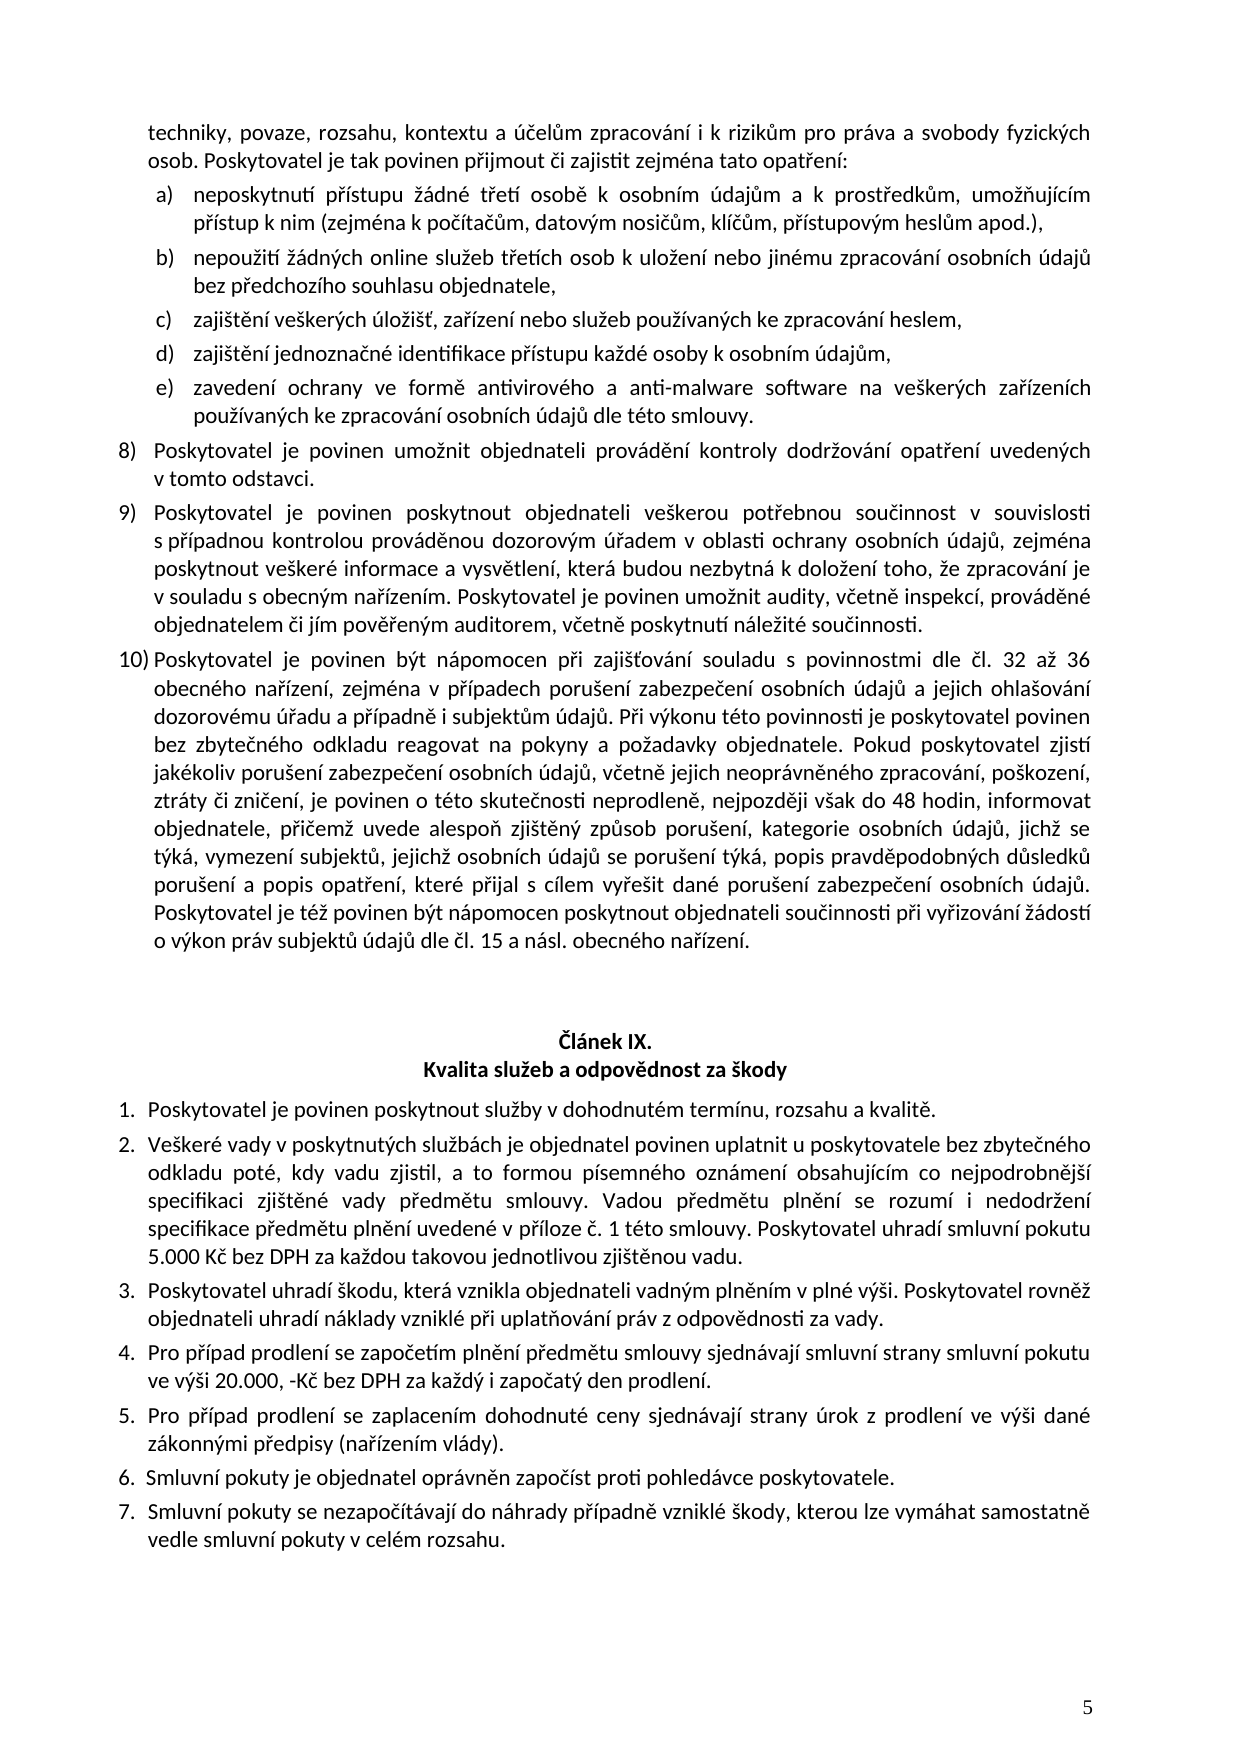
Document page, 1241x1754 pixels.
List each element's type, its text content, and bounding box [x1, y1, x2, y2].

list neposkytnutí přístupu žádné třetí osobě k osobním údajům a k prostředkům, umožňujícím přístup k nim (zejména k počítačům, datovým nosičům, klíčům, přístupovým heslům apod.), [156, 180, 1093, 236]
list zavedení ochrany ve formě antivirového a anti-malware software na veškerých zařízeních používaných ke zpracování osobních údajů dle této smlouvy. [156, 373, 1093, 429]
list zajištění jednoznačné identifikace přístupu každé osoby k osobním údajům, [156, 339, 1093, 367]
text Kvalita služeb a odpovědnost za škody [118, 1055, 1093, 1083]
list 5. Pro případ prodlení se zaplacením dohodnuté ceny sjednávají strany úrok z prodlení ve výši dané zákonnými předpisy (nařízením vlády). [118, 1401, 1093, 1457]
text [118, 118, 1093, 174]
list nepoužití žádných online služeb třetích osob k uložení nebo jinému zpracování osobních údajů bez předchozího souhlasu objednatele, [156, 243, 1093, 299]
text Článek IX. [118, 1027, 1093, 1055]
list Poskytovatel je povinen umožnit objednateli provádění kontroly dodržování opatření uvedených v tomto odstavci. [118, 436, 1093, 492]
list zajištění veškerých úložišť, zařízení nebo služeb používaných ke zpracování heslem, [156, 305, 1093, 333]
list Poskytovatel je povinen poskytnout objednateli veškerou potřebnou součinnost v souvislosti s případnou kontrolou prováděnou dozorovým úřadem v oblasti ochrany osobních údajů, zejména poskytnout veškeré informace a vysvětlení, která budou nezbytná k doložení toho, že zpracování je v souladu s obecným nařízením. Poskytovatel je povinen umožnit audity, včetně inspekcí, prováděné objednatelem či jím pověřeným auditorem, včetně poskytnutí náležité součinnosti. [118, 498, 1093, 638]
list 4. Pro případ prodlení se započetím plnění předmětu smlouvy sjednávají smluvní strany smluvní pokutu ve výši 20.000, -Kč bez DPH za každý i započatý den prodlení. [118, 1338, 1093, 1394]
list 7. Smluvní pokuty se nezapočítávají do náhrady případně vzniklé škody, kterou lze vymáhat samostatně vedle smluvní pokuty v celém rozsahu. [118, 1497, 1093, 1553]
list 3. Poskytovatel uhradí škodu, která vznikla objednateli vadným plněním v plné výši. Poskytovatel rovněž objednateli uhradí náklady vzniklé při uplatňování práv z odpovědnosti za vady. [118, 1276, 1093, 1332]
list 1. Poskytovatel je povinen poskytnout služby v dohodnutém termínu, rozsahu a kvalitě. [118, 1096, 1093, 1123]
list 2. Veškeré vady v poskytnutých službách je objednatel povinen uplatnit u poskytovatele bez zbytečného odkladu poté, kdy vadu zjistil, a to formou písemného oznámení obsahujícím co nejpodrobnější specifikaci zjištěné vady předmětu smlouvy. Vadou předmětu plnění se rozumí i nedodržení specifikace předmětu plnění uvedené v příloze č. 1 této smlouvy. Poskytovatel uhradí smluvní pokutu 5.000 Kč bez DPH za každou takovou jednotlivou zjištěnou vadu. [118, 1130, 1093, 1270]
list 6. Smluvní pokuty je objednatel oprávněn započíst proti pohledávce poskytovatele. [118, 1463, 1093, 1491]
list Poskytovatel je povinen být nápomocen při zajišťování souladu s povinnostmi dle čl. 32 až 36 obecného nařízení, zejména v případech porušení zabezpečení osobních údajů a jejich ohlašování dozorovému úřadu a případně i subjektům údajů. Při výkonu této povinnosti je poskytovatel povinen bez zbytečného odkladu reagovat na pokyny a požadavky objednatele. Pokud poskytovatel zjistí jakékoliv porušení zabezpečení osobních údajů, včetně jejich neoprávněného zpracování, poškození, ztráty či zničení, je povinen o této skutečnosti neprodleně, nejpozději však do 48 hodin, informovat objednatele, přičemž uvede alespoň zjištěný způsob porušení, kategorie osobních údajů, jichž se týká, vymezení subjektů, jejichž osobních údajů se porušení týká, popis pravděpodobných důsledků porušení a popis opatření, které přijal s cílem vyřešit dané porušení zabezpečení osobních údajů. Poskytovatel je též povinen být nápomocen poskytnout objednateli součinnosti při vyřizování žádostí o výkon práv subjektů údajů dle čl. 15 a násl. obecného nařízení. [118, 644, 1093, 954]
